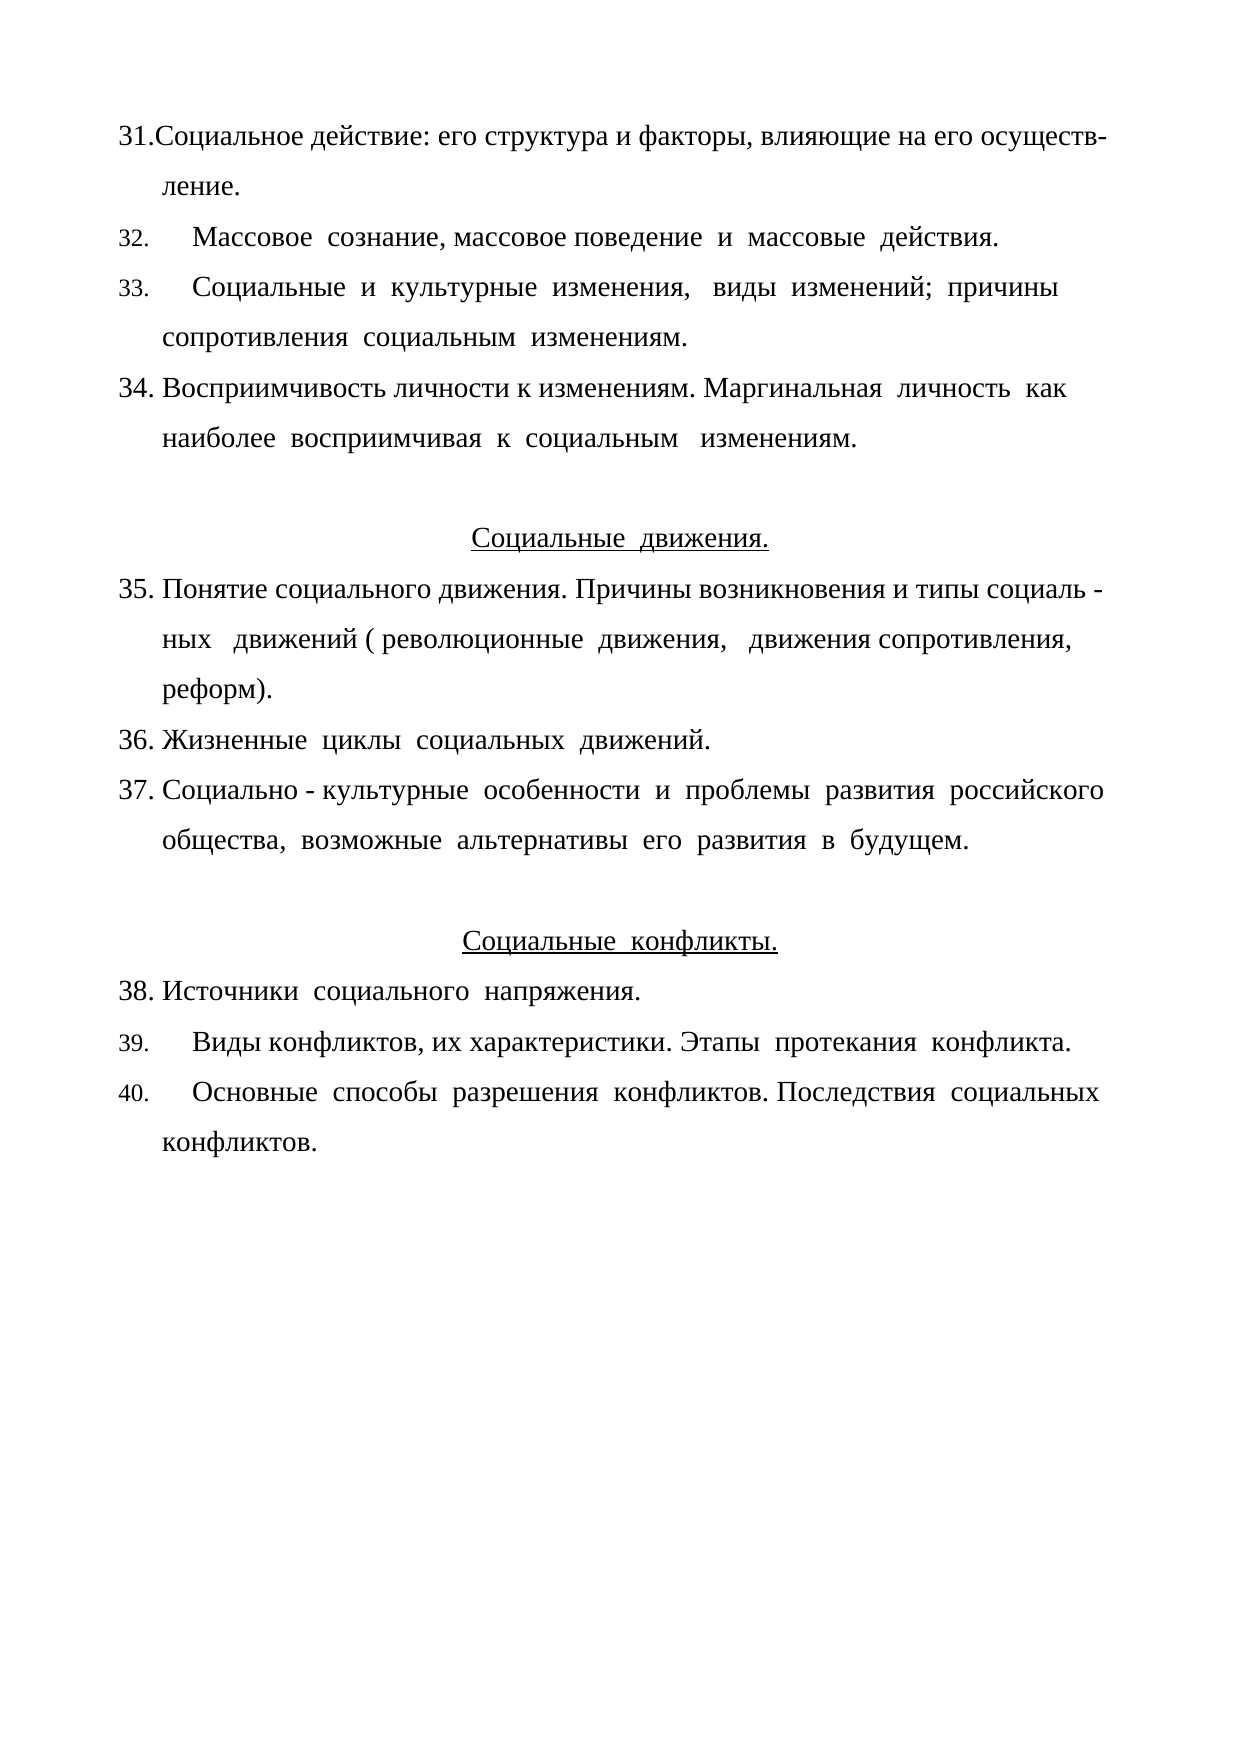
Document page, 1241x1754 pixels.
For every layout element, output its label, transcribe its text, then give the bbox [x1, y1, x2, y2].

text наиболее восприимчивая к социальным изменениям. [118, 420, 1122, 453]
text ных движений ( революционные движения, движения сопротивления, [118, 621, 1122, 655]
text 36. Жизненные циклы социальных движений. [118, 722, 1122, 755]
text Социальные движения. [118, 521, 1122, 554]
list Основные способы разрешения конфликтов. Последствия социальных [118, 1074, 1122, 1108]
text 37. Социально - культурные особенности и проблемы развития российского [118, 772, 1122, 806]
text общества, возможные альтернативы его развития в будущем. [118, 822, 1122, 856]
list Массовое сознание, массовое поведение и массовые действия. [118, 219, 1122, 252]
text ление. [118, 168, 1122, 202]
text реформ). [118, 672, 1122, 705]
text Социальные конфликты. [118, 923, 1122, 957]
list Виды конфликтов, их характеристики. Этапы протекания конфликта. [118, 1024, 1122, 1057]
text 35. Понятие социального движения. Причины возникновения и типы социаль - [118, 571, 1122, 604]
text 31.Социальное действие: его структура и факторы, влияющие на его осуществ- [118, 118, 1122, 152]
text конфликтов. [118, 1124, 1122, 1158]
text 34. Восприимчивость личности к изменениям. Маргинальная личность как [118, 370, 1122, 403]
text 38. Источники социального напряжения. [118, 973, 1122, 1007]
list Социальные и культурные изменения, виды изменений; причины [118, 269, 1122, 303]
text сопротивления социальным изменениям. [118, 319, 1122, 353]
